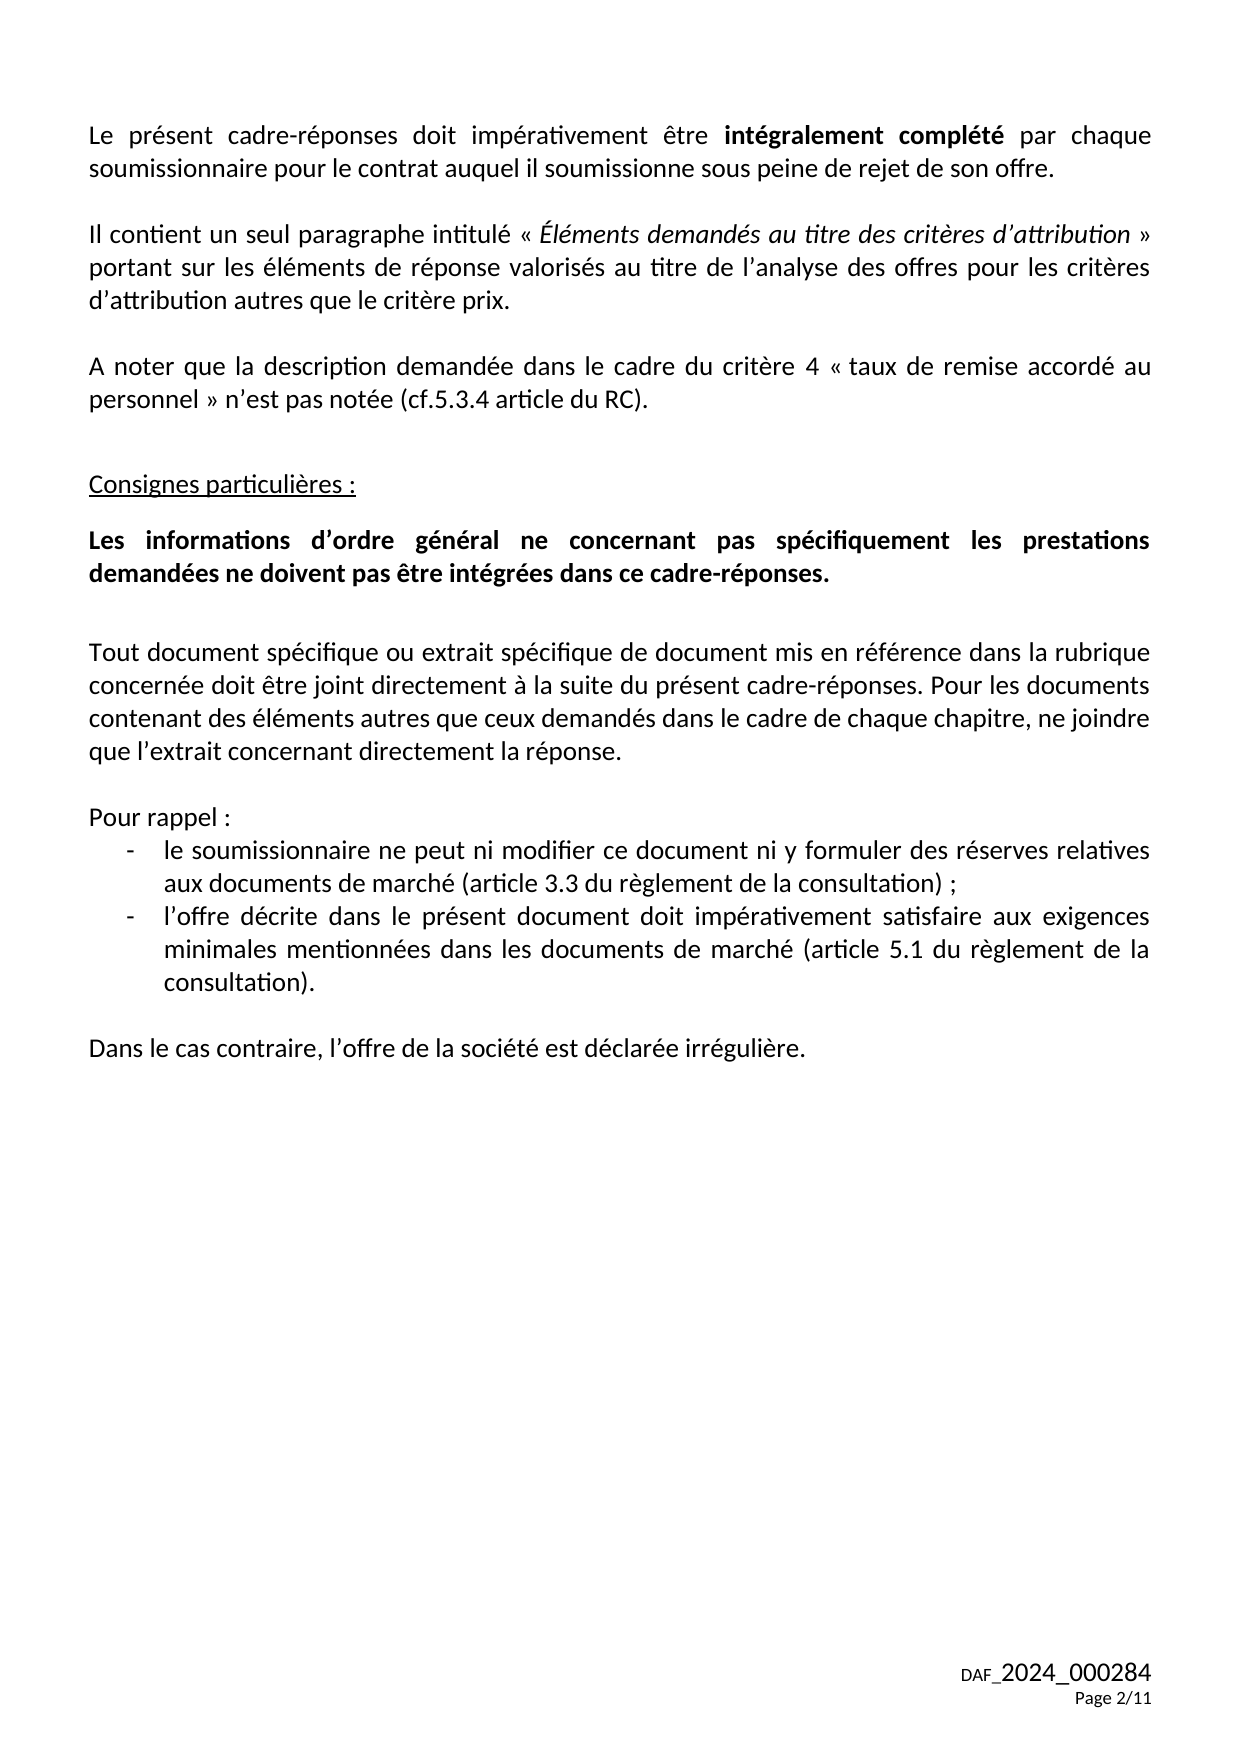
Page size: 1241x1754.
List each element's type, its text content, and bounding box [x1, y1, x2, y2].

text Tout document spécifique ou extrait spécifique de document mis en référence dans la rubrique concernée doit être joint directement à la suite du présent cadre-réponses. Pour les documents contenant des éléments autres que ceux demandés dans le cadre de chaque chapitre, ne joindre que l’extrait concernant directement la réponse. [89, 635, 1152, 767]
text Il contient un seul paragraphe intitulé « Éléments demandés au titre des critères d’attribution » portant sur les éléments de réponse valorisés au titre de l’analyse des offres pour les critères d’attribution autres que le critère prix. [89, 217, 1152, 316]
text Consignes particulières : [89, 473, 1152, 498]
text Pour rappel : [89, 800, 1152, 833]
text Le présent cadre-réponses doit impérativement être intégralement complété par chaque soumissionnaire pour le contrat auquel il soumissionne sous peine de rejet de son offre. [89, 118, 1152, 184]
list le soumissionnaire ne peut ni modifier ce document ni y formuler des réserves relatives aux documents de marché (article 3.3 du règlement de la consultation) ; [126, 833, 1152, 899]
text A noter que la description demandée dans le cadre du critère 4 « taux de remise accordé au personnel » n’est pas notée (cf.5.3.4 article du RC). [89, 349, 1152, 415]
text Dans le cas contraire, l’offre de la société est déclarée irrégulière. [89, 1031, 1152, 1064]
list l’offre décrite dans le présent document doit impérativement satisfaire aux exigences minimales mentionnées dans les documents de marché (article 5.1 du règlement de la consultation). [126, 899, 1152, 998]
text Les informations d’ordre général ne concernant pas spécifiquement les prestations demandées ne doivent pas être intégrées dans ce cadre-réponses. [89, 523, 1152, 589]
